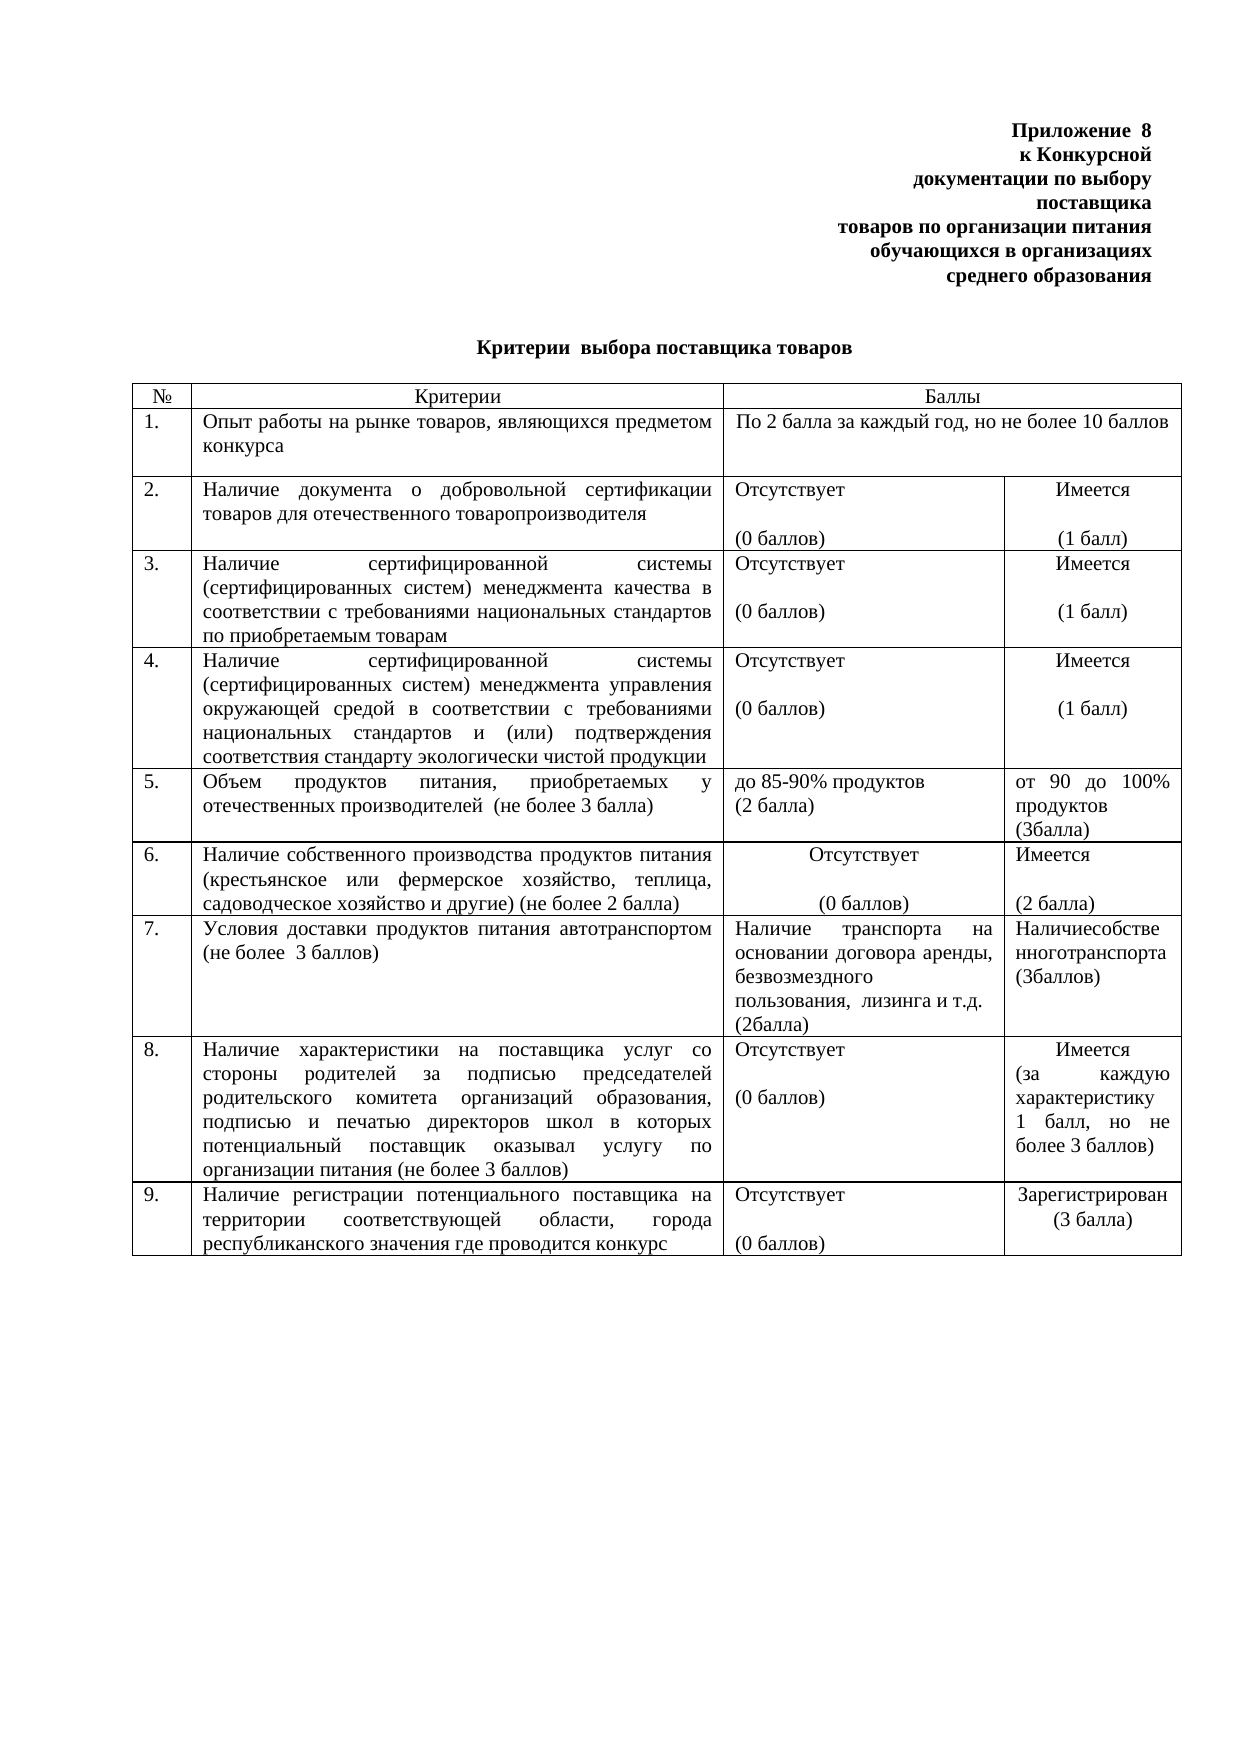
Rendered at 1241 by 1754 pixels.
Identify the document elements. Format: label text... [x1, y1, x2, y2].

table_cell По 2 балла за каждый год, но не более 10 баллов [724, 409, 1181, 476]
table_cell Опыт работы на рынке товаров, являющихся предметом конкурса [192, 409, 723, 476]
table_cell Зарегистрирован (3 балла) [1005, 1183, 1181, 1254]
table_cell 9. [133, 1183, 191, 1254]
table_cell 5. [133, 769, 191, 841]
table_cell Отсутствует (0 баллов) [724, 551, 1004, 647]
table_cell Отсутствует (0 баллов) [724, 477, 1004, 549]
table_header Баллы [724, 384, 1181, 408]
table_cell Условия доставки продуктов питания автотранспортом (не более 3 баллов) [192, 916, 723, 1036]
table_cell до 85-90% продуктов (2 балла) [724, 769, 1004, 841]
table_cell 6. [133, 843, 191, 914]
table_cell Наличиесобственноготранспорта (3баллов) [1005, 916, 1181, 1036]
table_cell Отсутствует (0 баллов) [724, 1183, 1004, 1254]
text к Конкурсной документации по выбору [768, 142, 1152, 190]
table_cell 7. [133, 916, 191, 1036]
table_cell Отсутствует (0 баллов) [724, 648, 1004, 768]
table_cell от 90 до 100% продуктов (3балла) [1005, 769, 1181, 841]
table_cell Имеется (1 балл) [1005, 648, 1181, 768]
table_cell Имеется (1 балл) [1005, 477, 1181, 549]
table_cell 3. [133, 551, 191, 647]
table_cell 8. [133, 1037, 191, 1181]
table_cell Наличие собственного производства продуктов питания (крестьянское или фермерское хозяйство, теплица, садоводческое хозяйство и другие) (не более 2 балла) [192, 843, 723, 914]
table_header Критерии [192, 384, 723, 408]
text товаров по организации питания [768, 214, 1152, 238]
table_cell Отсутствует (0 баллов) [724, 1037, 1004, 1181]
text Приложение 8 [709, 118, 1152, 142]
table_cell 2. [133, 477, 191, 549]
text обучающихся в организациях [768, 238, 1152, 262]
text Критерии выбора поставщика товаров [177, 335, 1152, 359]
table_cell 1. [133, 409, 191, 476]
table_cell Имеется (1 балл) [1005, 551, 1181, 647]
table_cell Наличие документа о добровольной сертификации товаров для отечественного товаропроизводителя [192, 477, 723, 549]
table_cell Наличие характеристики на поставщика услуг со стороны родителей за подписью председателей родительского комитета организаций образования, подписью и печатью директоров школ в которых потенциальный поставщик оказывал услугу по организации питания (не более 3 баллов) [192, 1037, 723, 1181]
text поставщика [768, 190, 1152, 214]
table_cell Наличие сертифицированной системы (сертифицированных систем) менеджмента управления окружающей средой в соответствии с требованиями национальных стандартов и (или) подтверждения соответствия стандарту экологически чистой продукции [192, 648, 723, 768]
table_cell 4. [133, 648, 191, 768]
table_header № [133, 384, 191, 408]
table_cell Наличие транспорта на основании договора аренды, безвозмездного пользования, лизинга и т.д. (2балла) [724, 916, 1004, 1036]
table_cell Наличие регистрации потенциального поставщика на территории соответствующей области, города республиканского значения где проводится конкурс [192, 1183, 723, 1254]
table_cell Наличие сертифицированной системы (сертифицированных систем) менеджмента качества в соответствии с требованиями национальных стандартов по приобретаемым товарам [192, 551, 723, 647]
table_cell Объем продуктов питания, приобретаемых у отечественных производителей (не более 3 балла) [192, 769, 723, 841]
text среднего образования [768, 262, 1152, 287]
table_cell Имеется (за каждую характеристику 1 балл, но не более 3 баллов) [1005, 1037, 1181, 1181]
table_cell Отсутствует (0 баллов) [724, 843, 1004, 914]
table_cell Имеется (2 балла) [1005, 843, 1181, 914]
